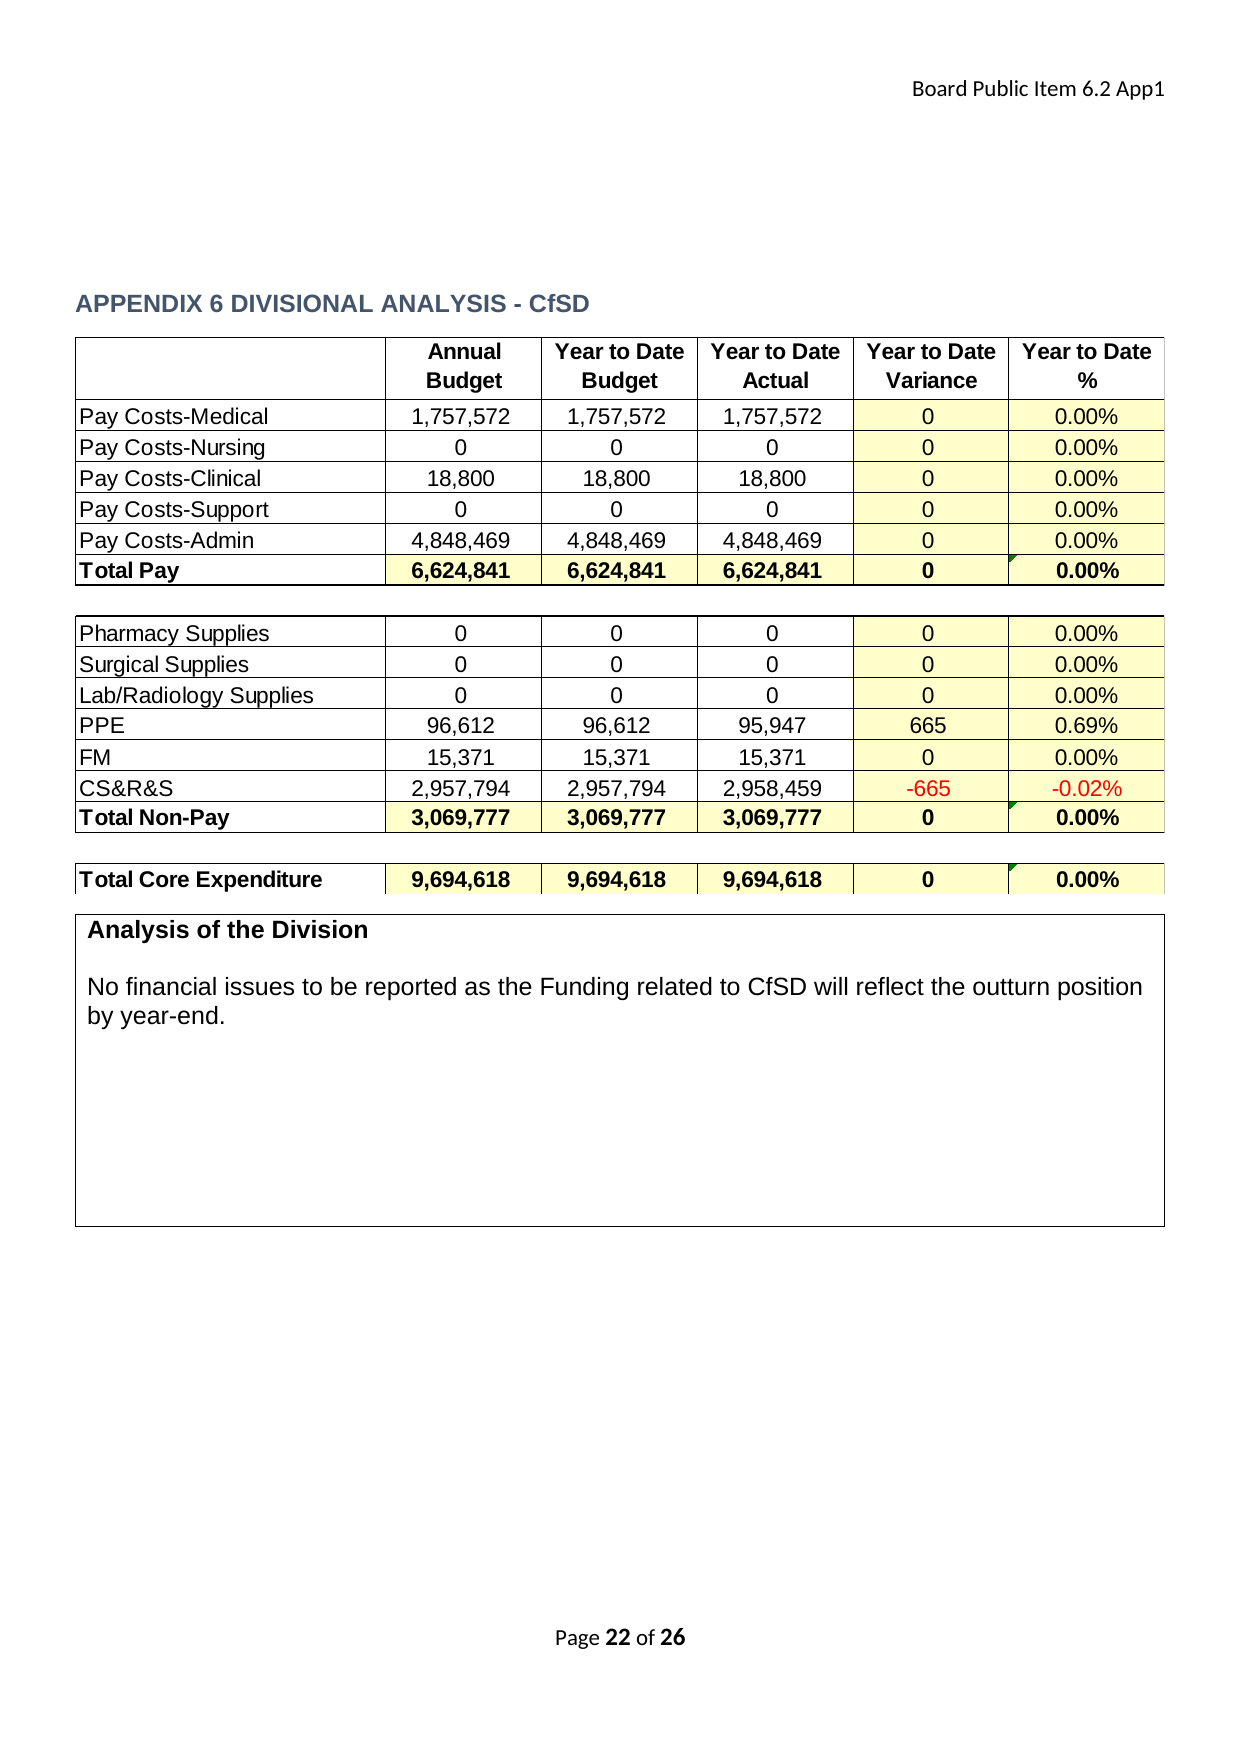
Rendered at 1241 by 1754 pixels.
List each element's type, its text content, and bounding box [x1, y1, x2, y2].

table_header Analysis of the Division No financial issues to be reported as the Funding related to CfSD will reflect the outturn position by year-end. [76, 915, 1164, 1226]
text APPENDIX 6 DIVISIONAL ANALYSIS - CfSD [75, 289, 1165, 318]
